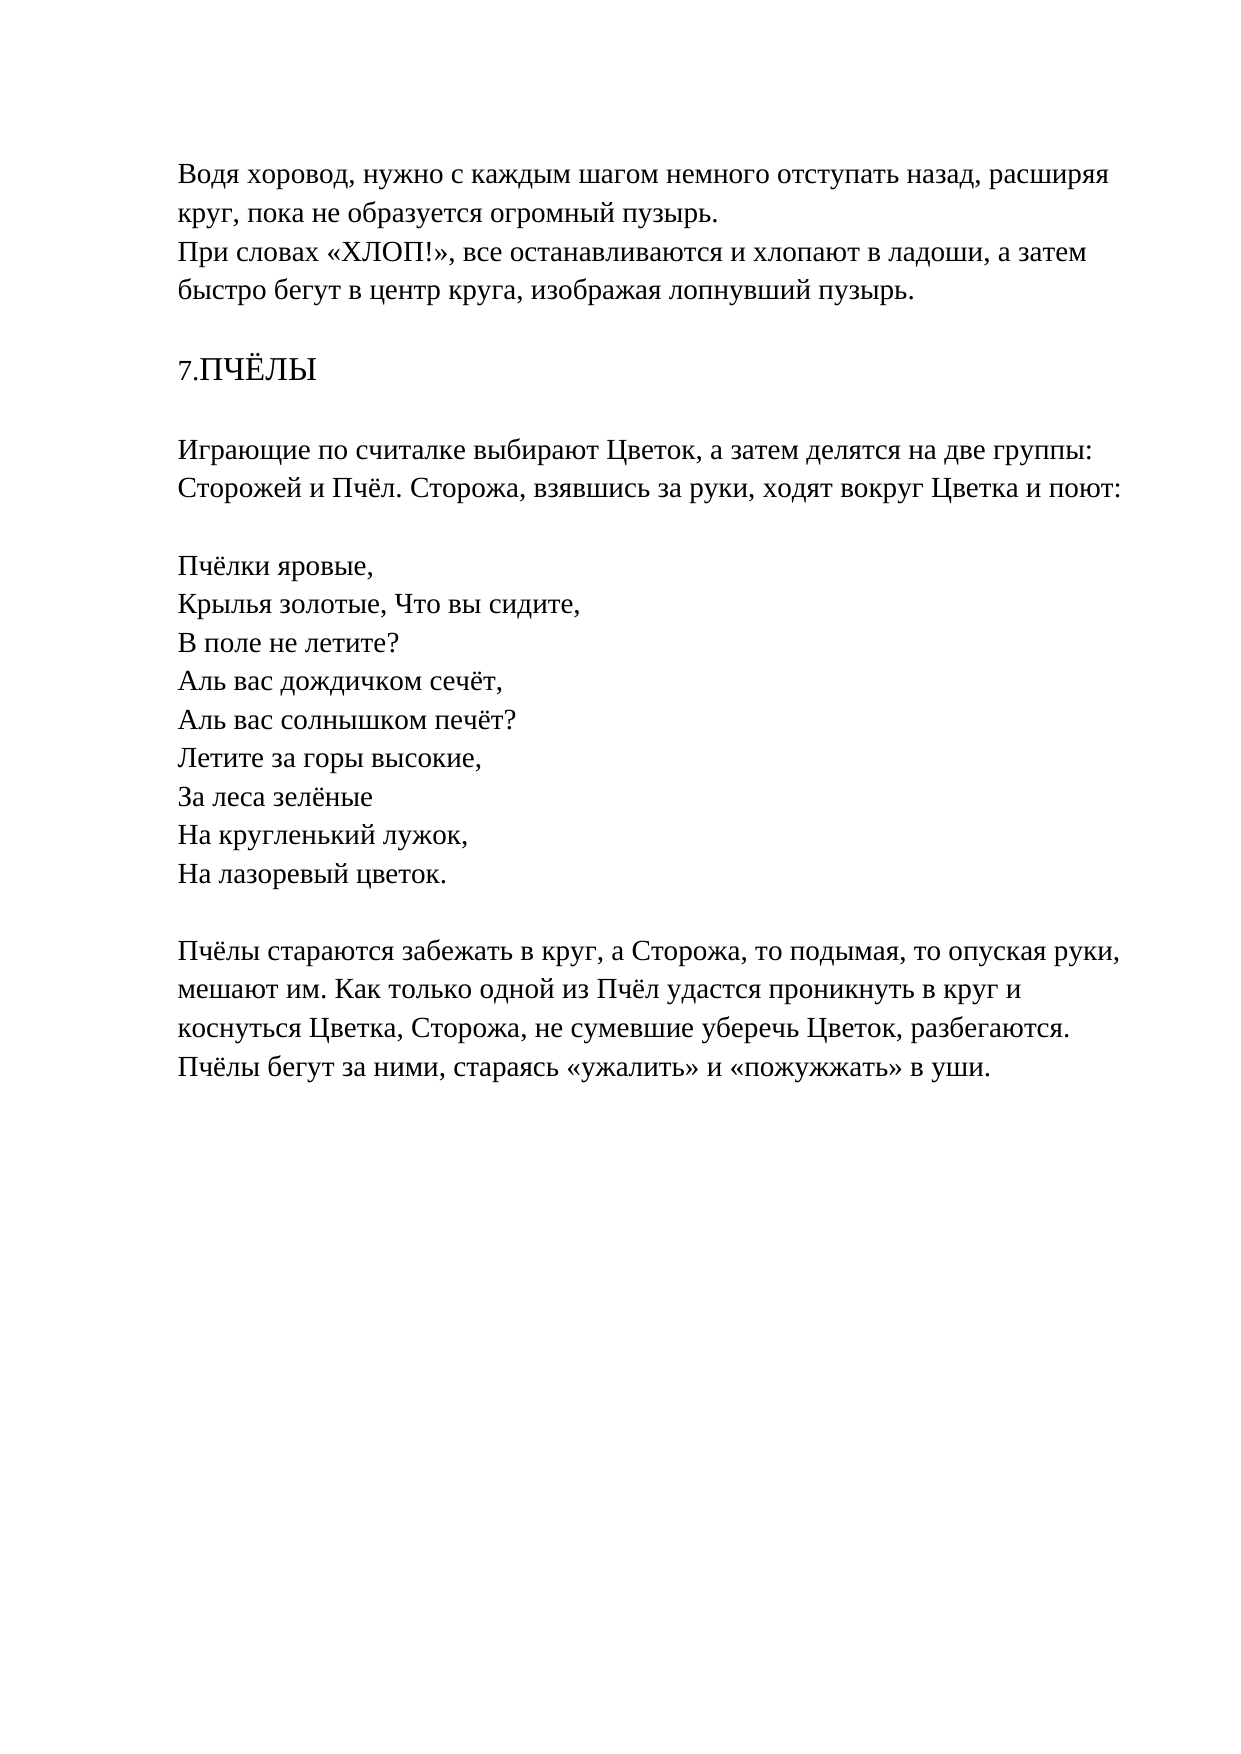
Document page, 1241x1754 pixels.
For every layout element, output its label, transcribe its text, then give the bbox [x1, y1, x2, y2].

text 7.ПЧЁЛЫ [177, 349, 1152, 388]
text Летите за горы высокие, [177, 740, 1152, 774]
text Аль вас дождичком сечёт, [177, 663, 1152, 697]
text На кругленький лужок, [177, 817, 1152, 851]
text Крылья золотые, Что вы сидите, [177, 586, 1152, 620]
text Пчёлки яровые, [177, 548, 1152, 581]
text Пчёлы стараются забежать в круг, а Сторожа, то подымая, то опуская руки, мешают им. Как только одной из Пчёл удастся проникнуть в круг и коснуться Цветка, Сторожа, не сумевшие уберечь Цветок, разбегаются. Пчёлы бегут за ними, стараясь «ужалить» и «пожужжать» в уши. [177, 933, 1152, 1082]
text За леса зелёные [177, 779, 1152, 812]
text Играющие по считалке выбирают Цветок, а затем делятся на две группы: Сторожей и Пчёл. Сторожа, взявшись за руки, ходят вокруг Цветка и поют: [177, 432, 1152, 504]
text Аль вас солнышком печёт? [177, 702, 1152, 735]
text На лазоревый цветок. [177, 856, 1152, 889]
text Водя хоровод, нужно с каждым шагом немного отступать назад, расширяя круг, пока не образуется огромный пузырь. [177, 157, 1152, 229]
text В поле не летите? [177, 625, 1152, 658]
text При словах «ХЛОП!», все останавливаются и хлопают в ладоши, а затем быстро бегут в центр круга, изображая лопнувший пузырь. [177, 234, 1152, 306]
